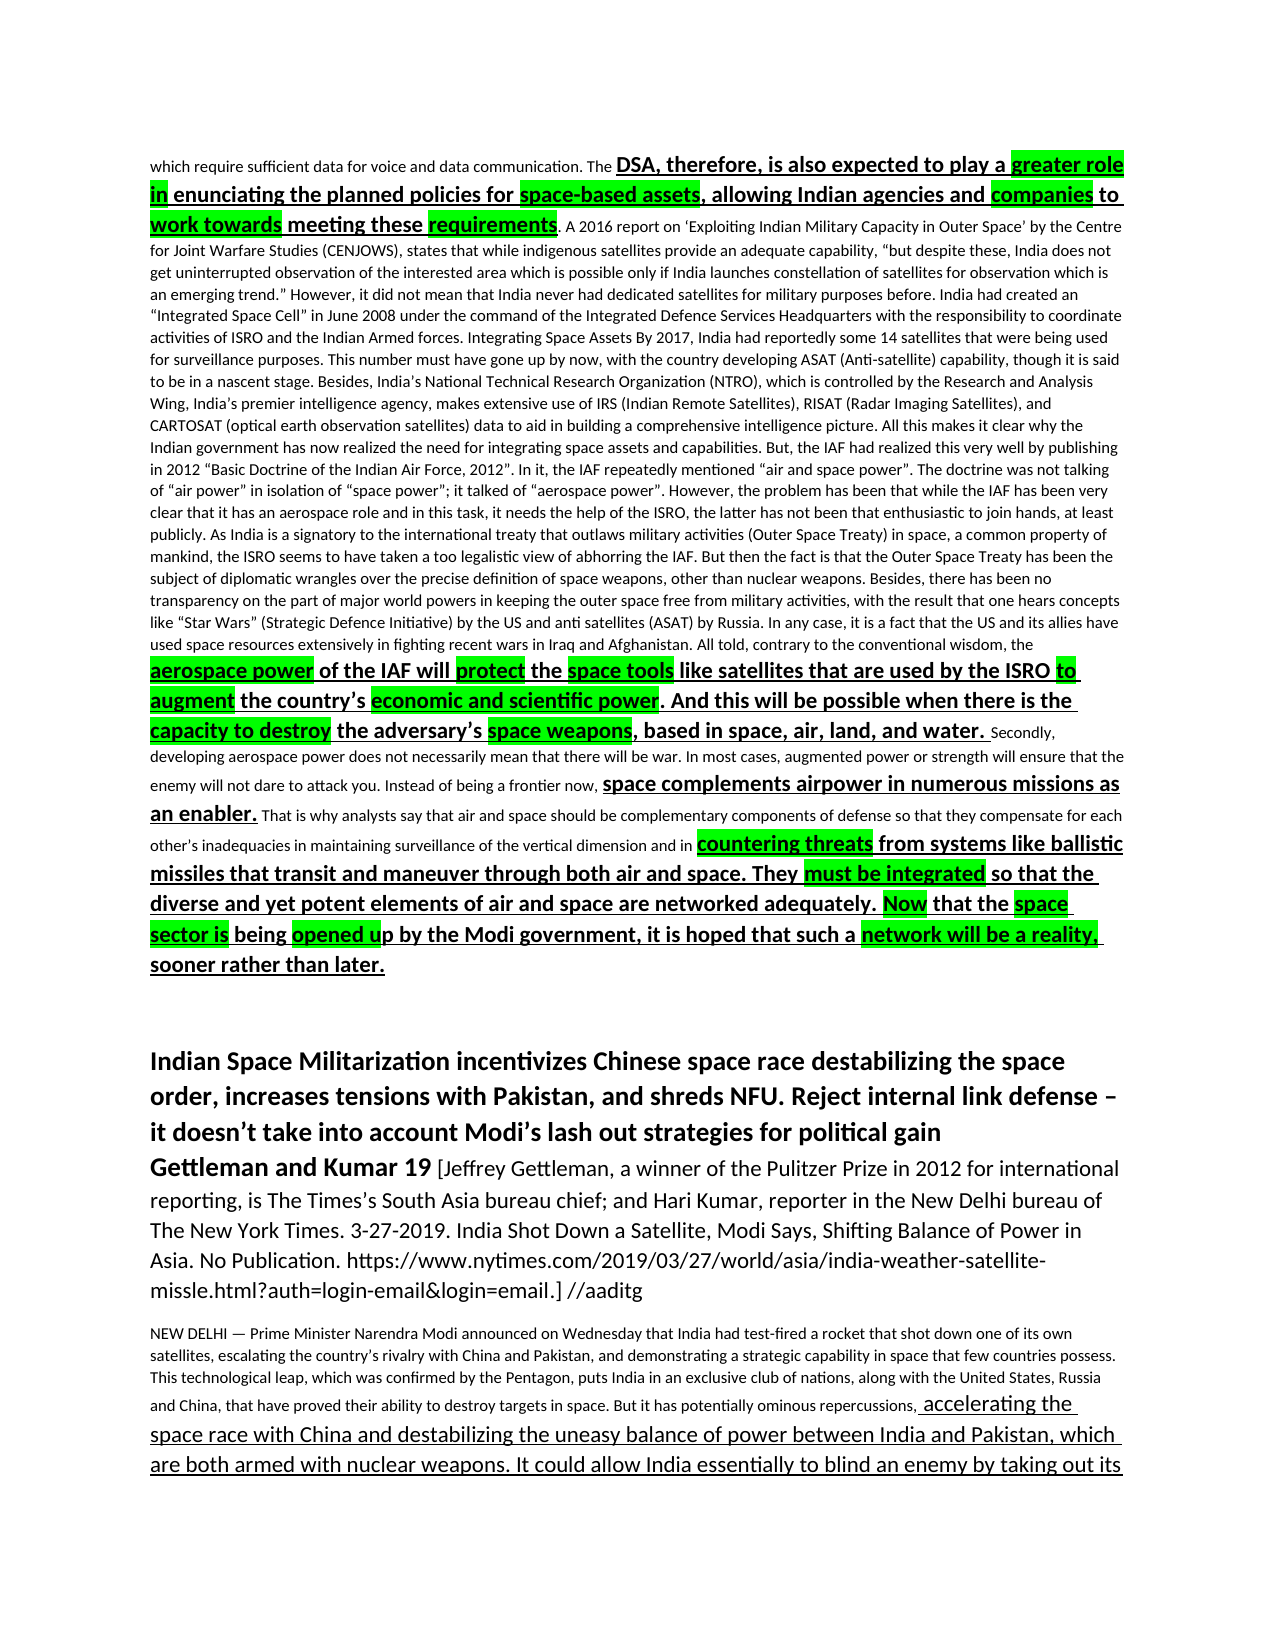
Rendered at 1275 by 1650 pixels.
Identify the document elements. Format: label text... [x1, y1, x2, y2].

subtitle Indian Space Militarization incentivizes Chinese space race destabilizing the space order, increases tensions with Pakistan, and shreds NFU. Reject internal link defense – it doesn’t take into account Modi’s lash out strategies for political gain [150, 1044, 1125, 1148]
text Gettleman and Kumar 19 [Jeffrey Gettleman, a winner of the Pulitzer Prize in 2012 for international reporting, is The Times’s South Asia bureau chief; and Hari Kumar, reporter in the New Delhi bureau of The New York Times. 3-27-2019. India Shot Down a Satellite, Modi Says, Shifting Balance of Power in Asia. No Publication. https://www.nytimes.com/2019/03/27/world/asia/india-weather-satellite-missle.html?auth=login-email&login=email.] //aaditg [150, 1151, 1125, 1304]
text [150, 1323, 1125, 1478]
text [150, 150, 1125, 978]
